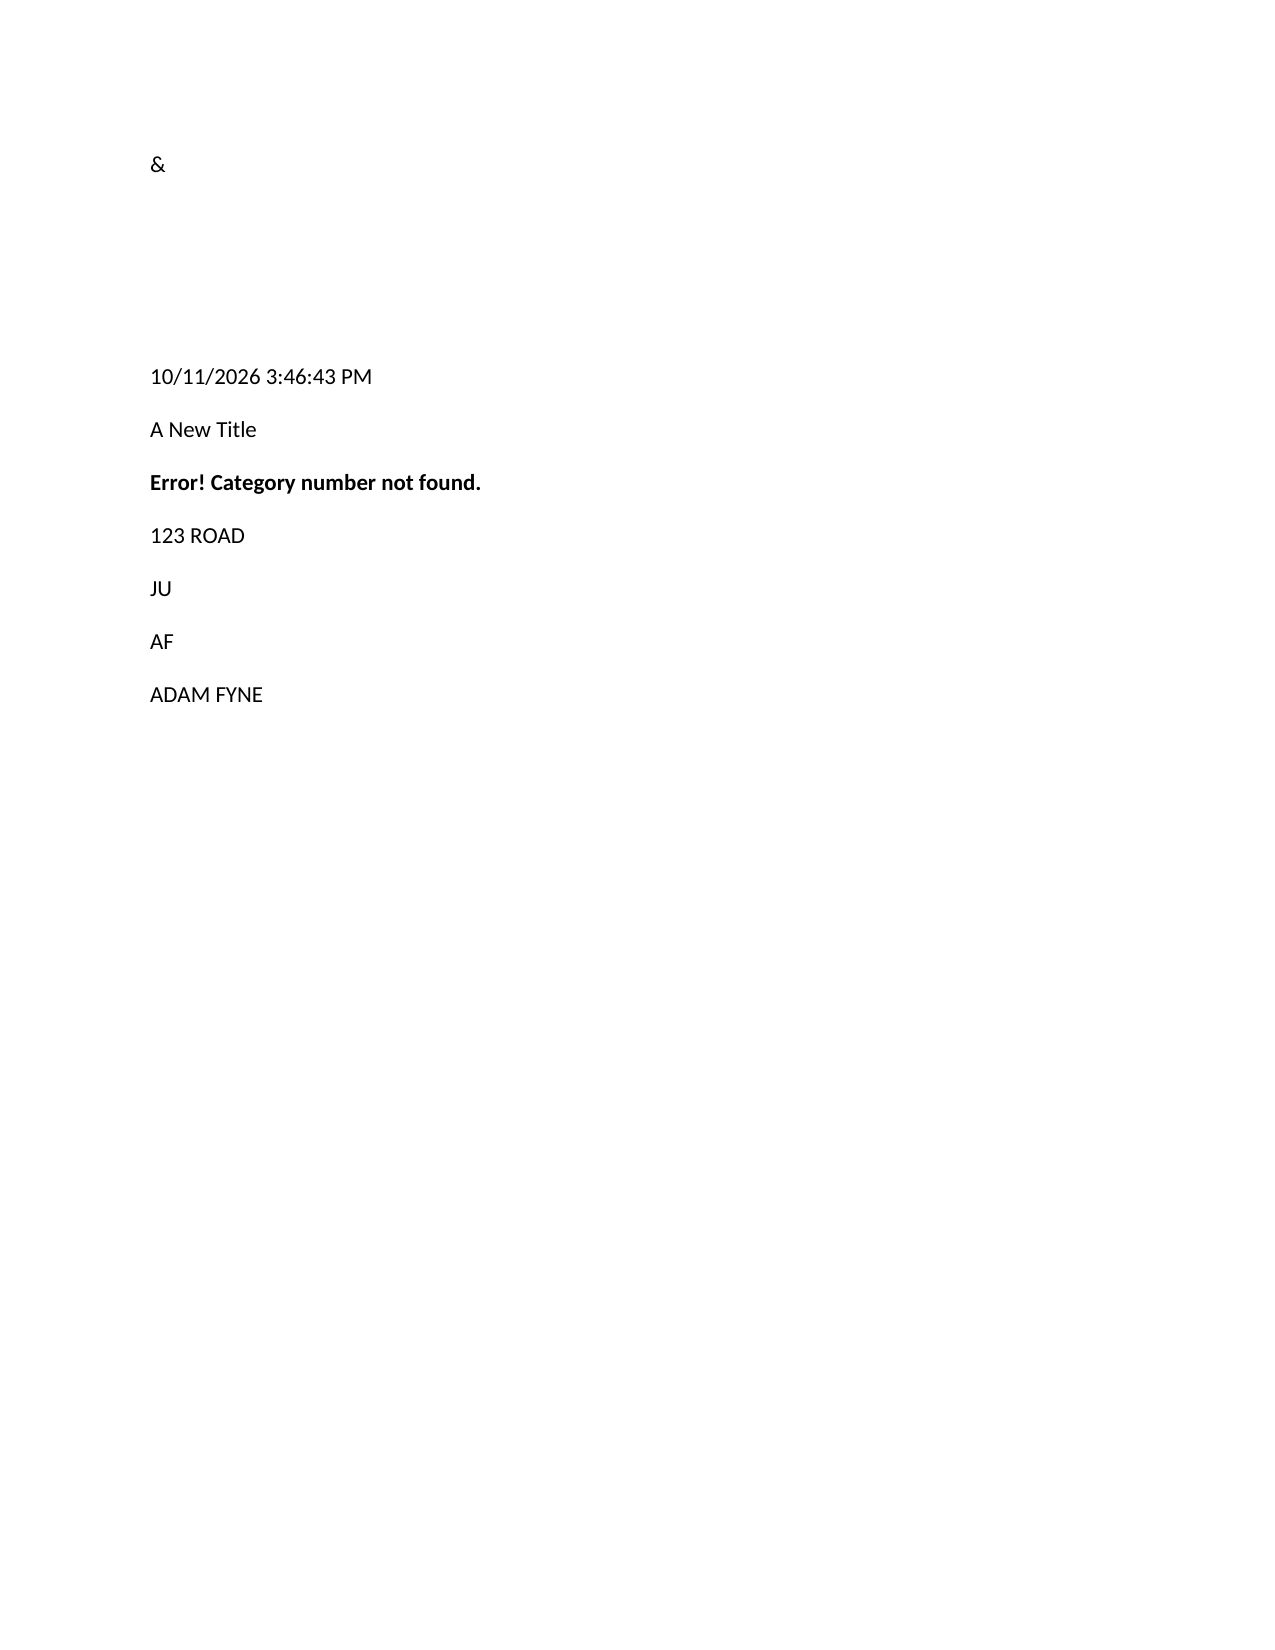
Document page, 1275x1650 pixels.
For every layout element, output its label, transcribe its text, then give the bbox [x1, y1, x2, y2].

text 13/01/2025 10:05:07 AM [150, 362, 1125, 390]
text Error! Category number not found. [150, 468, 1125, 496]
text A New Title [150, 415, 1125, 443]
text 123 ROAD [150, 521, 1125, 549]
text AF [150, 627, 1125, 655]
text JU [150, 574, 1125, 602]
text ADAM FYNE [150, 680, 1125, 708]
